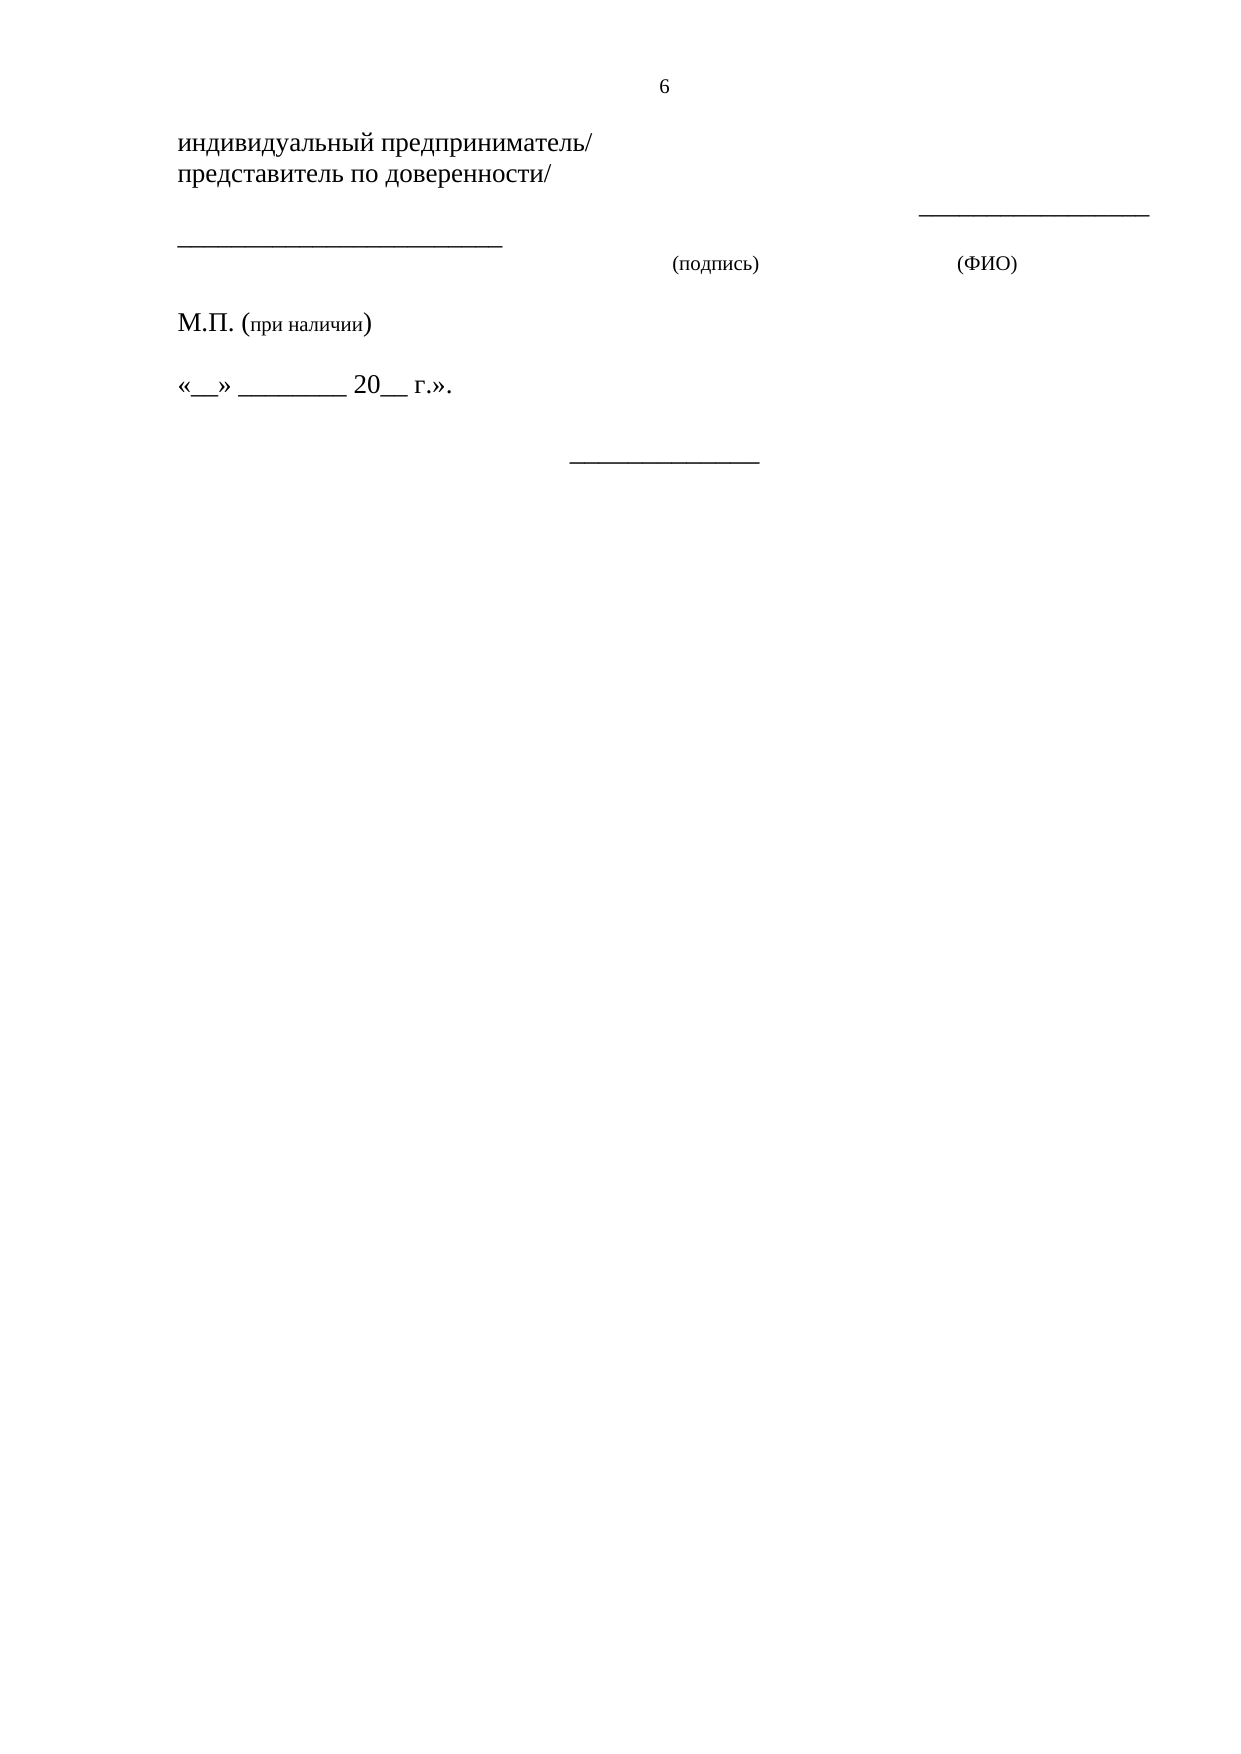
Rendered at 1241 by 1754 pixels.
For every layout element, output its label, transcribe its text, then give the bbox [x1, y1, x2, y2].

text представитель по доверенности/ [177, 157, 1152, 188]
text (подпись) (ФИО) [177, 251, 1152, 274]
text _________________ ________________________ [177, 188, 1152, 251]
text «__» ________ 20__ г.». [177, 368, 1152, 399]
text _____________ [177, 433, 1152, 466]
text М.П. (при наличии) [177, 306, 1152, 337]
text индивидуальный предприниматель/ [177, 126, 1152, 157]
